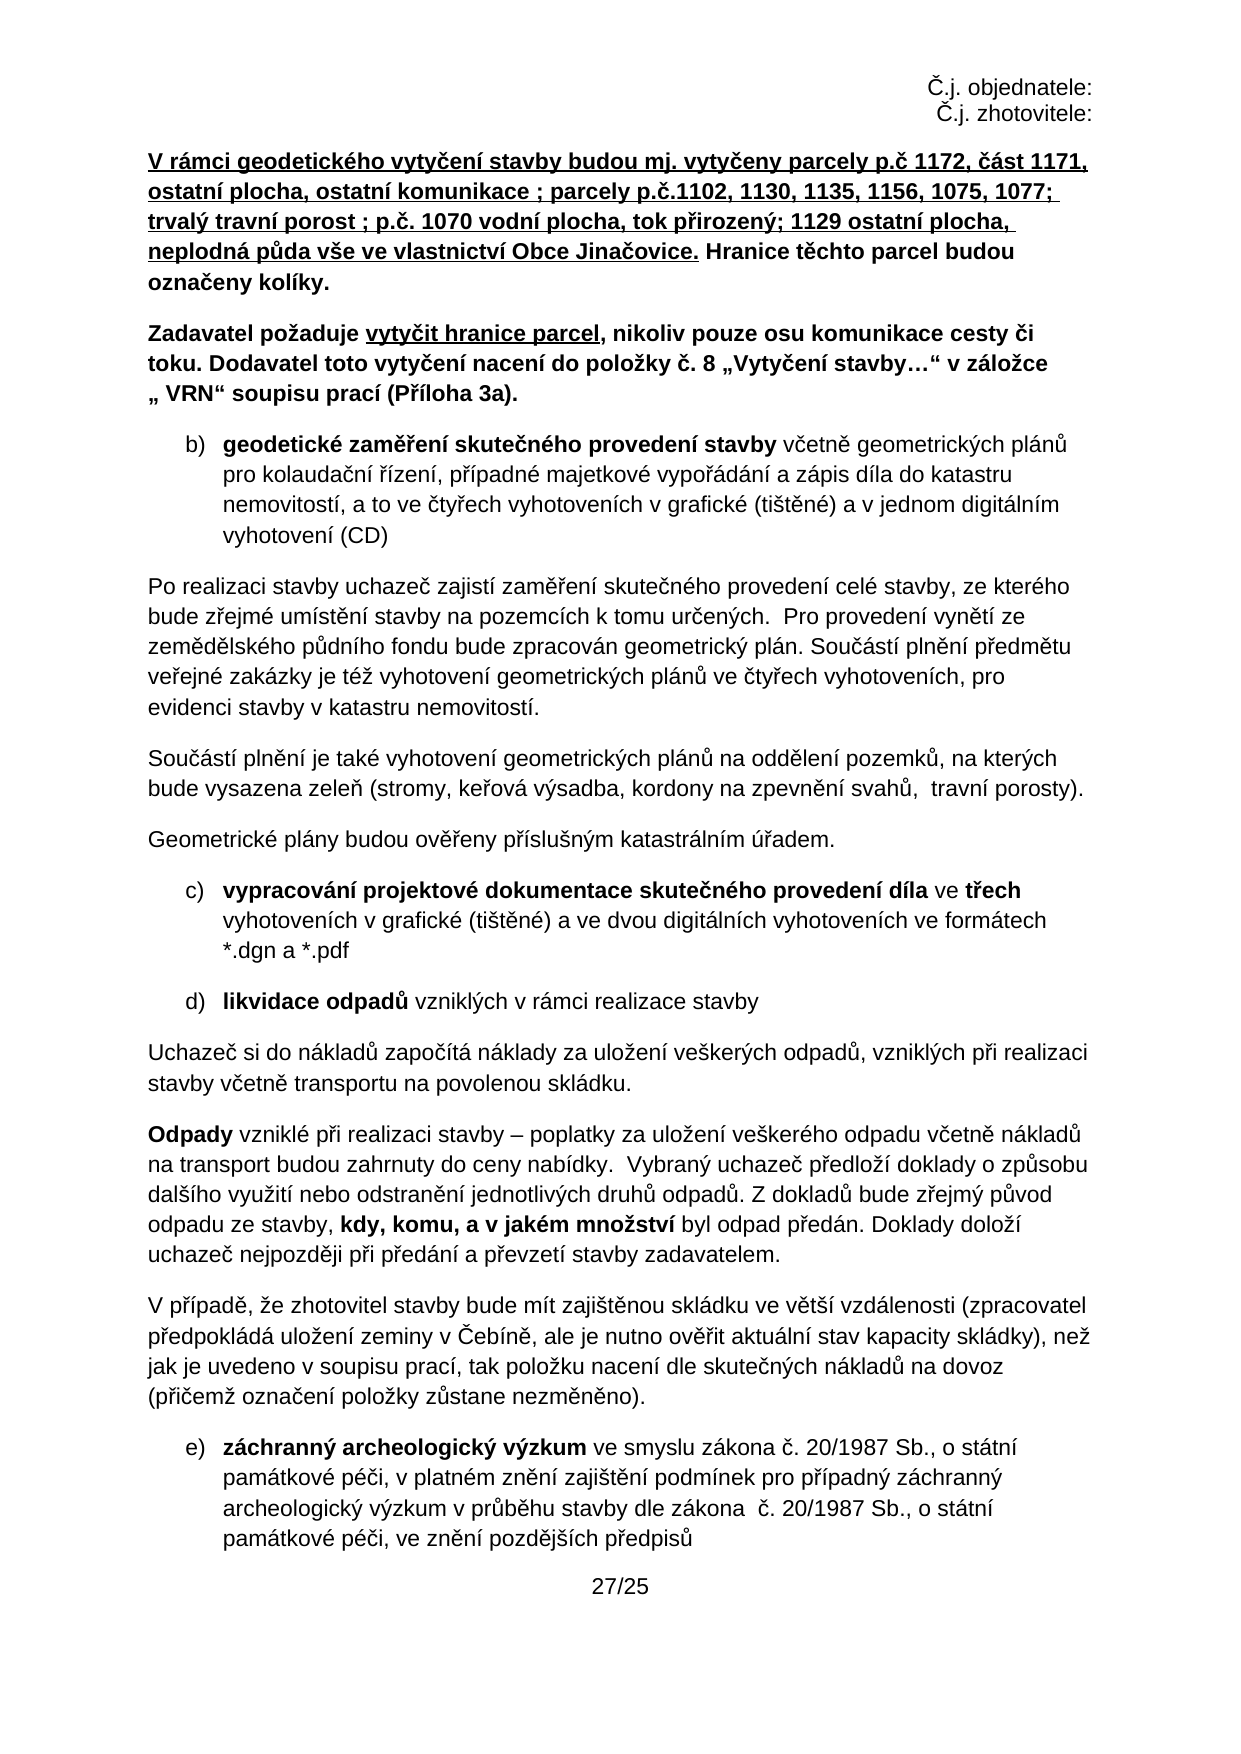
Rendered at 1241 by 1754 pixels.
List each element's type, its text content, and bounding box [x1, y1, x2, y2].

text Odpady vzniklé při realizaci stavby – poplatky za uložení veškerého odpadu včetně nákladů na transport budou zahrnuty do ceny nabídky. Vybraný uchazeč předloží doklady o způsobu dalšího využití nebo odstranění jednotlivých druhů odpadů. Z dokladů bude zřejmý původ odpadu ze stavby, kdy, komu, a v jakém množství byl odpad předán. Doklady doloží uchazeč nejpozději při předání a převzetí stavby zadavatelem. [148, 1121, 1093, 1268]
list záchranný archeologický výzkum ve smyslu zákona č. 20/1987 Sb., o státní památkové péči, v platném znění zajištění podmínek pro případný záchranný archeologický výzkum v průběhu stavby dle zákona č. 20/1987 Sb., o státní památkové péči, ve znění pozdějších předpisů [185, 1434, 1093, 1551]
text V rámci geodetického vytyčení stavby budou mj. vytyčeny parcely p.č 1172, část 1171, ostatní plocha, ostatní komunikace ; parcely p.č.1102, 1130, 1135, 1156, 1075, 1077; trvalý travní porost ; p.č. 1070 vodní plocha, tok přirozený; 1129 ostatní plocha, neplodná půda vše ve vlastnictví Obce Jinačovice. Hranice těchto parcel budou označeny kolíky. [148, 148, 1093, 295]
text Geometrické plány budou ověřeny příslušným katastrálním úřadem. [148, 826, 1093, 852]
list geodetické zaměření skutečného provedení stavby včetně geometrických plánů pro kolaudační řízení, případné majetkové vypořádání a zápis díla do katastru nemovitostí, a to ve čtyřech vyhotoveních v grafické (tištěné) a v jednom digitálním vyhotovení (CD) [185, 431, 1093, 548]
text Součástí plnění je také vyhotovení geometrických plánů na oddělení pozemků, na kterých bude vysazena zeleň (stromy, keřová výsadba, kordony na zpevnění svahů, travní porosty). [148, 744, 1093, 801]
text Po realizaci stavby uchazeč zajistí zaměření skutečného provedení celé stavby, ze kterého bude zřejmé umístění stavby na pozemcích k tomu určených. Pro provedení vynětí ze zemědělského půdního fondu bude zpracován geometrický plán. Součástí plnění předmětu veřejné zakázky je též vyhotovení geometrických plánů ve čtyřech vyhotoveních, pro evidenci stavby v katastru nemovitostí. [148, 573, 1093, 720]
text V případě, že zhotovitel stavby bude mít zajištěnou skládku ve větší vzdálenosti (zpracovatel předpokládá uložení zeminy v Čebíně, ale je nutno ověřit aktuální stav kapacity skládky), než jak je uvedeno v soupisu prací, tak položku nacení dle skutečných nákladů na dovoz (přičemž označení položky zůstane nezměněno). [148, 1292, 1093, 1409]
list vypracování projektové dokumentace skutečného provedení díla ve třech vyhotoveních v grafické (tištěné) a ve dvou digitálních vyhotoveních ve formátech *.dgn a *.pdf [185, 877, 1093, 963]
text Uchazeč si do nákladů započítá náklady za uložení veškerých odpadů, vzniklých při realizaci stavby včetně transportu na povolenou skládku. [148, 1039, 1093, 1096]
text Zadavatel požaduje vytyčit hranice parcel, nikoliv pouze osu komunikace cesty či toku. Dodavatel toto vytyčení nacení do položky č. 8 „Vytyčení stavby…“ v záložce „ VRN“ soupisu prací (Příloha 3a). [148, 319, 1093, 406]
list likvidace odpadů vzniklých v rámci realizace stavby [185, 988, 1093, 1014]
